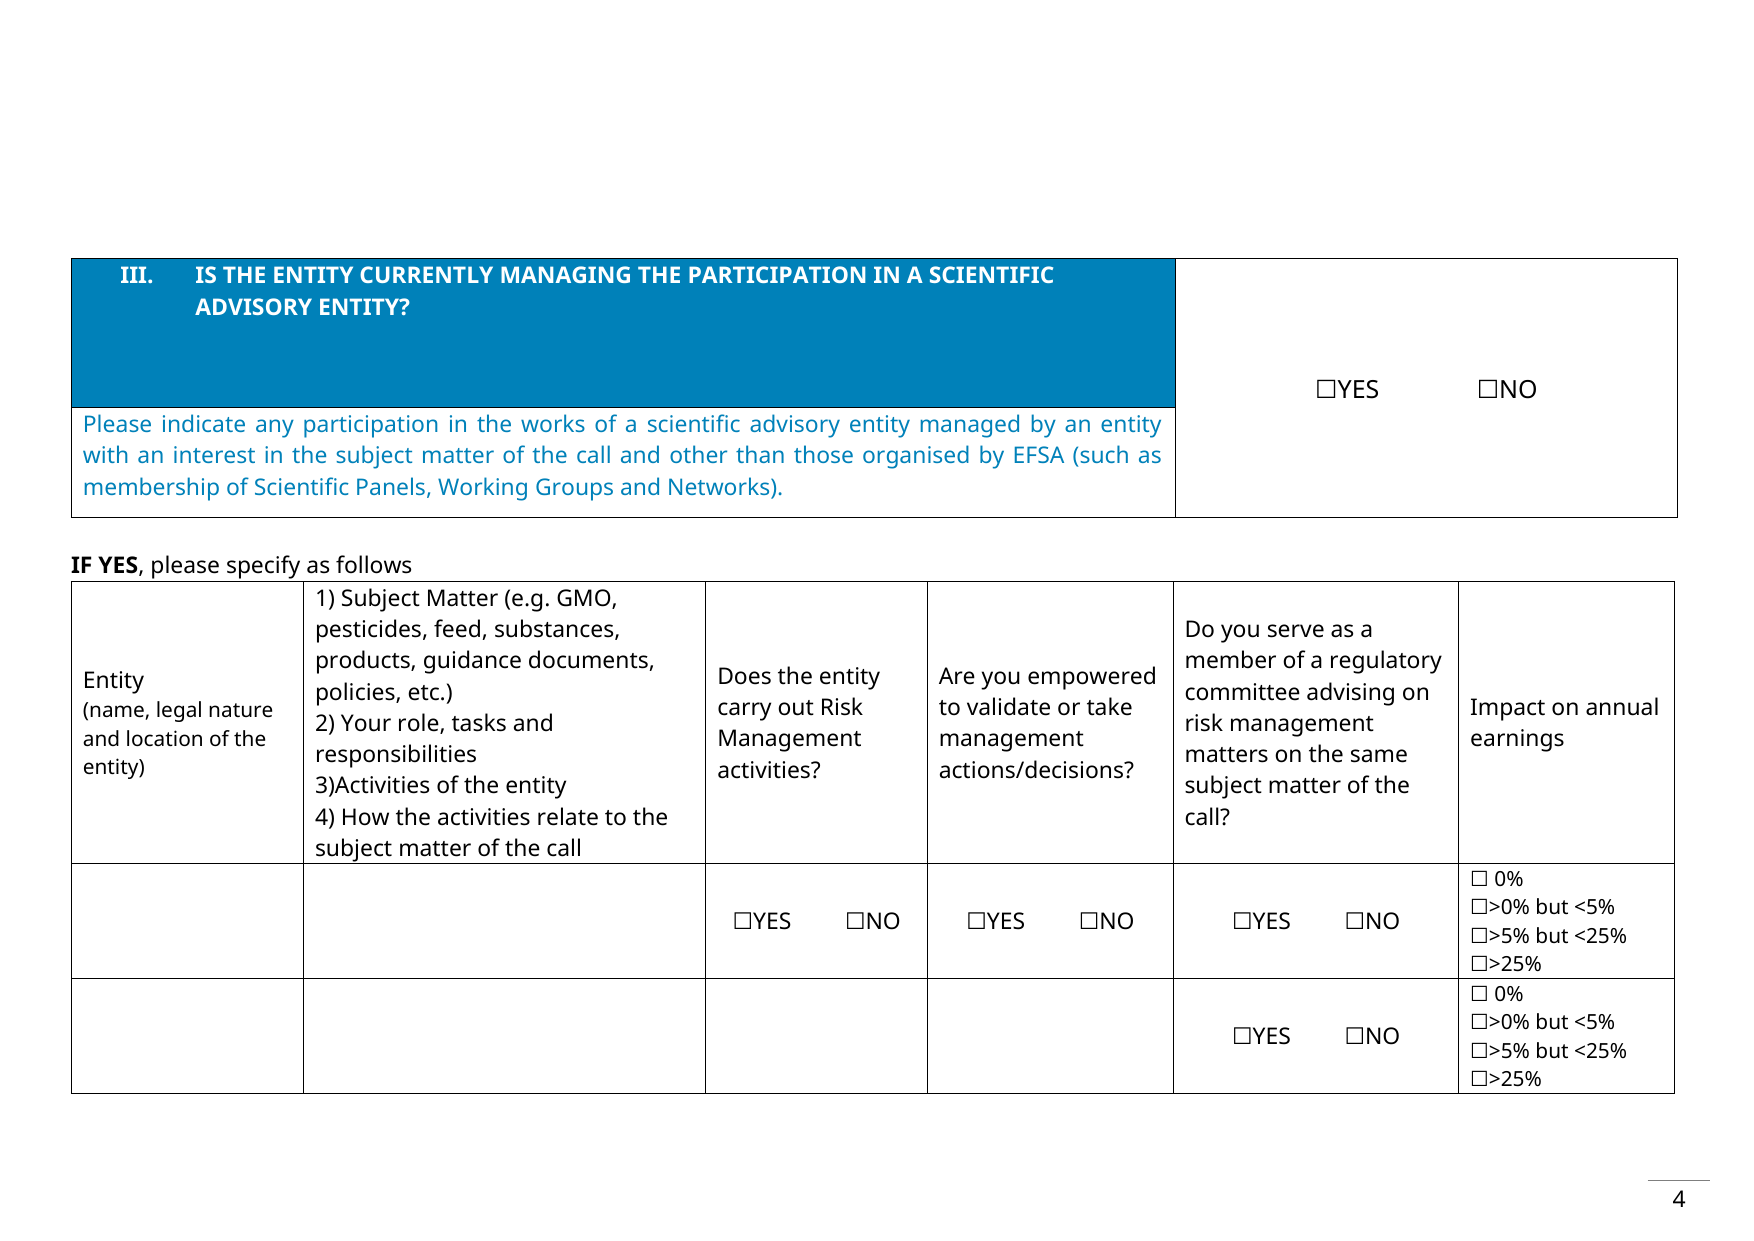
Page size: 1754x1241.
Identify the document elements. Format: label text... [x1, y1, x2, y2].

table_header IS THE ENTITY CURRENTLY MANAGING THE PARTICIPATION IN A SCIENTIFIC ADVISORY ENTITY? [72, 259, 1175, 407]
table_header Are you empowered to validate or take management actions/decisions? [928, 582, 1173, 863]
table_cell YES NO [1174, 864, 1458, 978]
table_cell [72, 979, 303, 1093]
table_header Does the entity carry out Risk Management activities? [706, 582, 927, 863]
table_header Entity (name, legal nature and location of the entity) [72, 582, 303, 863]
table_cell Please indicate any participation in the works of a scientific advisory entity managed by an entity with an interest in the subject matter of the call and other than those organised by EFSA (such as membership of Scientific Panels, Working Groups and Networks). [72, 408, 1175, 517]
table_header Impact on annual earnings [1459, 582, 1674, 863]
table_cell [304, 864, 705, 978]
table_cell YES NO [706, 864, 927, 978]
table_cell [304, 979, 705, 1093]
table_header YES NO [1176, 259, 1677, 517]
table_header Do you serve as a member of a regulatory committee advising on risk management matters on the same subject matter of the call? [1174, 582, 1458, 863]
table_cell YES NO [928, 864, 1173, 978]
table_cell 0% >0% but <5% >5% but <25% >25% [1459, 979, 1674, 1093]
text IF YES, please specify as follows [71, 549, 1683, 581]
table_header 1) Subject Matter (e.g. GMO, pesticides, feed, substances, products, guidance documents, policies, etc.) 2) Your role, tasks and responsibilities 3)Activities of the entity 4) How the activities relate to the subject matter of the call [304, 582, 705, 863]
table_cell [928, 979, 1173, 1093]
table_cell [72, 864, 303, 978]
table_cell YES NO [1174, 979, 1458, 1093]
table_cell 0% >0% but <5% >5% but <25% >25% [1459, 864, 1674, 978]
table_cell [706, 979, 927, 1093]
